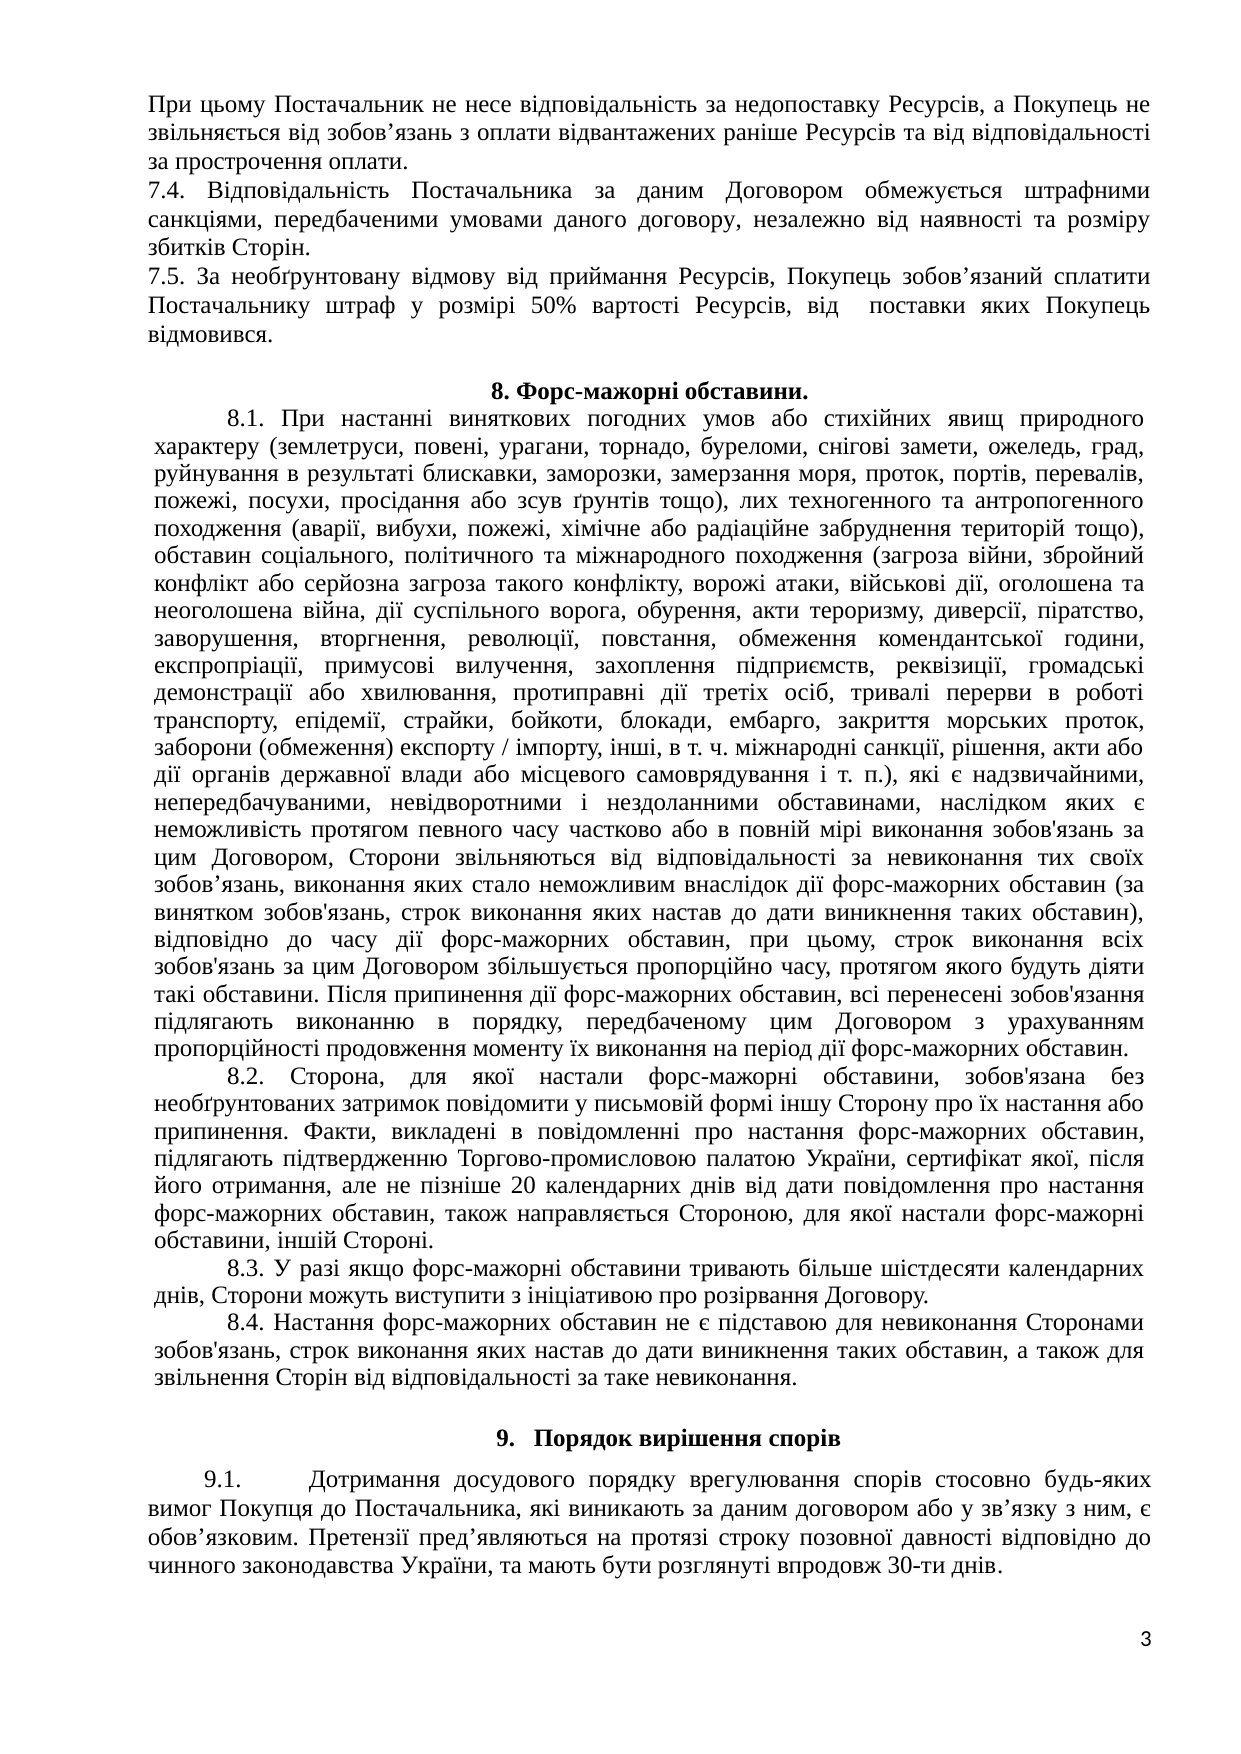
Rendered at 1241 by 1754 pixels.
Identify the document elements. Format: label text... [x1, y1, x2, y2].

list Порядок вирішення спорів [185, 1423, 1152, 1452]
text 8.1. При настанні виняткових погодних умов або стихійних явищ природного характеру (землетруси, повені, урагани, торнадо, буреломи, снігові замети, ожеледь, град, руйнування в результаті блискавки, заморозки, замерзання моря, проток, портів, перевалів, пожежі, посухи, просідання або зсув ґрунтів тощо), лих техногенного та антропогенного походження (аварії, вибухи, пожежі, хімічне або радіаційне забруднення територій тощо), обставин соціального, політичного та міжнародного походження (загроза війни, збройний конфлікт або серйозна загроза такого конфлікту, ворожі атаки, військові дії, оголошена та неоголошена війна, дії суспільного ворога, обурення, акти тероризму, диверсії, піратство, заворушення, вторгнення, революції, повстання, обмеження комендантської години, експропріації, примусові вилучення, захоплення підприємств, реквізиції, громадські демонстрації або хвилювання, протиправні дії третіх осіб, тривалі перерви в роботі транспорту, епідемії, страйки, бойкоти, блокади, ембарго, закриття морських проток, заборони (обмеження) експорту / імпорту, інші, в т. ч. міжнародні санкції, рішення, акти або дії органів державної влади або місцевого самоврядування і т. п.), які є надзвичайними, непередбачуваними, невідворотними і нездоланними обставинами, наслідком яких є неможливість протягом певного часу частково або в повній мірі виконання зобов'язань за цим Договором, Сторони звільняються від відповідальності за невиконання тих своїх зобов’язань, виконання яких стало неможливим внаслідок дії форс-мажорних обставин (за винятком зобов'язань, строк виконання яких настав до дати виникнення таких обставин), відповідно до часу дії форс-мажорних обставин, при цьому, строк виконання всіх зобов'язань за цим Договором збільшується пропорційно часу, протягом якого будуть діяти такі обставини. Після припинення дії форс-мажорних обставин, всі перенесені зобов'язання підлягають виконанню в порядку, передбаченому цим Договором з урахуванням пропорційності продовження моменту їх виконання на період дії форс-мажорних обставин. [154, 405, 1145, 1062]
text 7.5. За необґрунтовану відмову від приймання Ресурсів, Покупець зобов’язаний сплатити Постачальнику штраф у розмірі 50% вартості Ресурсів, від поставки яких Покупець відмовився. [148, 261, 1152, 347]
text 8.3. У разі якщо форс-мажорні обставини тривають більше шістдесяти календарних днів, Сторони можуть виступити з ініціативою про розірвання Договору. [154, 1254, 1145, 1309]
list Дотримання досудового порядку врегулювання спорів стосовно будь-яких вимог Покупця до Постачальника, які виникають за даним договором або у зв’язку з ним, є обов’язковим. Претензії пред’являються на протязі строку позовної давності відповідно до чинного законодавства України, та мають бути розглянуті впродовж 30-ти днів. [148, 1464, 1152, 1579]
text 8.2. Сторона, для якої настали форс-мажорні обставини, зобов'язана без необґрунтованих затримок повідомити у письмовій формі іншу Сторону про їх настання або припинення. Факти, викладені в повідомленні про настання форс-мажорних обставин, підлягають підтвердженню Торгово-промисловою палатою України, сертифікат якої, після його отримання, але не пізніше 20 календарних днів від дати повідомлення про настання форс-мажорних обставин, також направляється Стороною, для якої настали форс-мажорні обставини, іншій Стороні. [154, 1062, 1145, 1254]
text 7.4. Відповідальність Постачальника за даним Договором обмежується штрафними санкціями, передбаченими умовами даного договору, незалежно від наявності та розміру збитків Сторін. [148, 175, 1152, 261]
text 8. Форс-мажорні обставини. [148, 376, 1152, 405]
text При цьому Постачальник не несе відповідальність за недопоставку Ресурсів, а Покупець не звільняється від зобов’язань з оплати відвантажених раніше Ресурсів та від відповідальності за прострочення оплати. [148, 89, 1152, 175]
text 8.4. Настання форс-мажорних обставин не є підставою для невиконання Сторонами зобов'язань, строк виконання яких настав до дати виникнення таких обставин, а також для звільнення Сторін від відповідальності за таке невиконання. [154, 1309, 1145, 1391]
